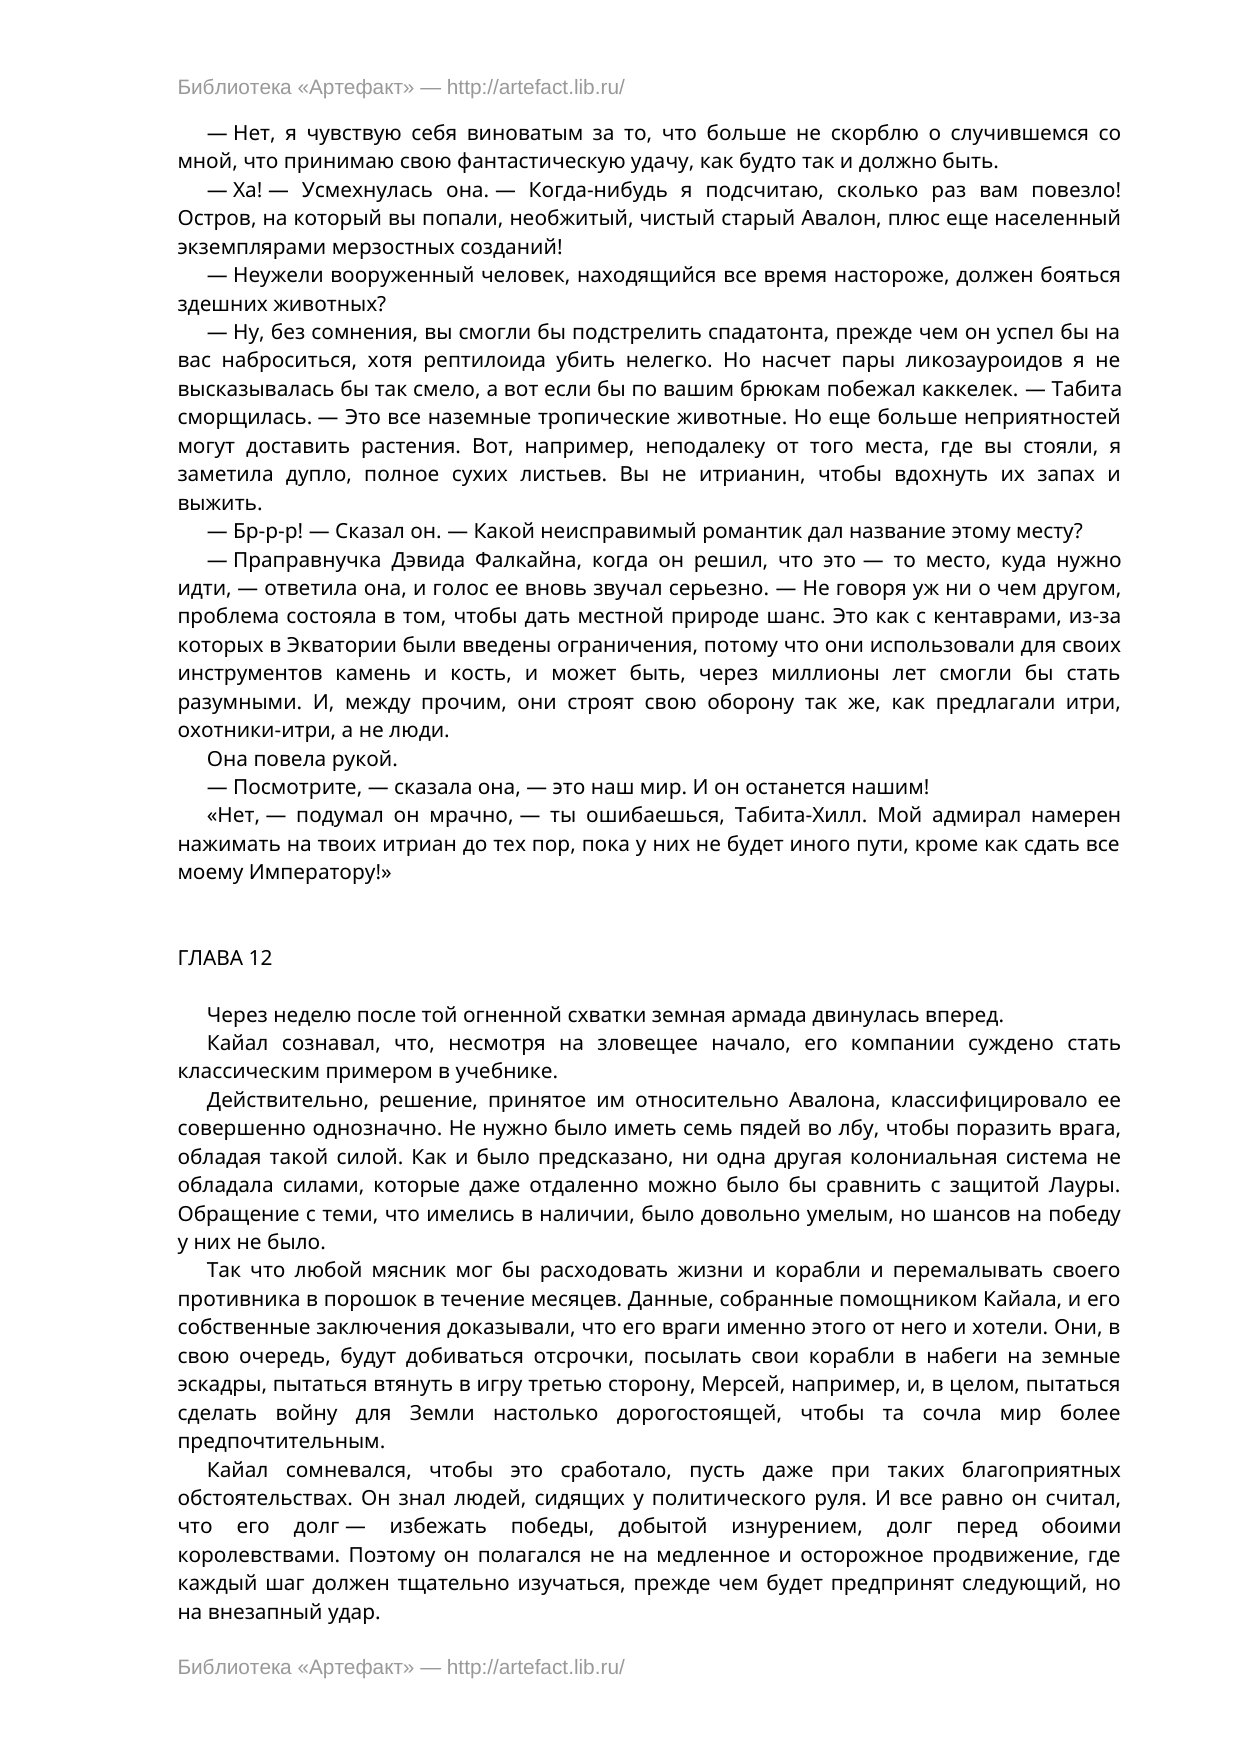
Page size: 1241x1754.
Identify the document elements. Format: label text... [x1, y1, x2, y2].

text Через неделю после той огненной схватки земная армада двинулась вперед. [177, 1000, 1122, 1028]
text Кайал сознавал, что, несмотря на зловещее начало, его компании суждено стать классическим примером в учебнике. [177, 1028, 1122, 1085]
text Действительно, решение, принятое им относительно Авалона, классифицировало ее совершенно однозначно. Не нужно было иметь семь пядей во лбу, чтобы поразить врага, обладая такой силой. Как и было предсказано, ни одна другая колониальная система не обладала силами, которые даже отдаленно можно было бы сравнить с защитой Лауры. Обращение с теми, что имелись в наличии, было довольно умелым, но шансов на победу у них не было. [177, 1085, 1122, 1256]
text — Ну, без сомнения, вы смогли бы подстрелить спадатонта, прежде чем он успел бы на вас наброситься, хотя рептилоида убить нелегко. Но насчет пары ликозауроидов я не высказывалась бы так смело, а вот если бы по вашим брюкам побежал каккелек. — Табита сморщилась. — Это все наземные тропические животные. Но еще больше неприятностей могут доставить растения. Вот, например, неподалеку от того места, где вы стояли, я заметила дупло, полное сухих листьев. Вы не итрианин, чтобы вдохнуть их запах и выжить. [177, 317, 1122, 516]
text — Неужели вооруженный человек, находящийся все время настороже, должен бояться здешних животных? [177, 260, 1122, 317]
text — Нет, я чувствую себя виноватым за то, что больше не скорблю о случившемся со мной, что принимаю свою фантастическую удачу, как будто так и должно быть. [177, 118, 1122, 175]
text — Ха! — Усмехнулась она. — Когда-нибудь я подсчитаю, сколько раз вам повезло! Остров, на который вы попали, необжитый, чистый старый Авалон, плюс еще населенный экземплярами мерзостных созданий! [177, 175, 1122, 260]
text — Посмотрите, — сказала она, — это наш мир. И он останется нашим! [177, 772, 1122, 801]
text ГЛАВА 12 [177, 943, 1122, 971]
text — Праправнучка Дэвида Фалкайна, когда он решил, что это — то место, куда нужно идти, — ответила она, и голос ее вновь звучал серьезно. — Не говоря уж ни о чем другом, проблема состояла в том, чтобы дать местной природе шанс. Это как с кентаврами, из-за которых в Экватории были введены ограничения, потому что они использовали для своих инструментов камень и кость, и может быть, через миллионы лет смогли бы стать разумными. И, между прочим, они строят свою оборону так же, как предлагали итри, охотники-итри, а не люди. [177, 545, 1122, 744]
text «Нет, — подумал он мрачно, — ты ошибаешься, Табита-Хилл. Мой адмирал намерен нажимать на твоих итриан до тех пор, пока у них не будет иного пути, кроме как сдать все моему Императору!» [177, 801, 1122, 886]
text — Бр-р-р! — Сказал он. — Какой неисправимый романтик дал название этому месту? [177, 516, 1122, 545]
text Она повела рукой. [177, 744, 1122, 772]
text Кайал сомневался, чтобы это сработало, пусть даже при таких благоприятных обстоятельствах. Он знал людей, сидящих у политического руля. И все равно он считал, что его долг — избежать победы, добытой изнурением, долг перед обоими королевствами. Поэтому он полагался не на медленное и осторожное продвижение, где каждый шаг должен тщательно изучаться, прежде чем будет предпринят следующий, но на внезапный удар. [177, 1455, 1122, 1625]
text Так что любой мясник мог бы расходовать жизни и корабли и перемалывать своего противника в порошок в течение месяцев. Данные, собранные помощником Кайала, и его собственные заключения доказывали, что его враги именно этого от него и хотели. Они, в свою очередь, будут добиваться отсрочки, посылать свои корабли в набеги на земные эскадры, пытаться втянуть в игру третью сторону, Мерсей, например, и, в целом, пытаться сделать войну для Земли настолько дорогостоящей, чтобы та сочла мир более предпочтительным. [177, 1256, 1122, 1455]
